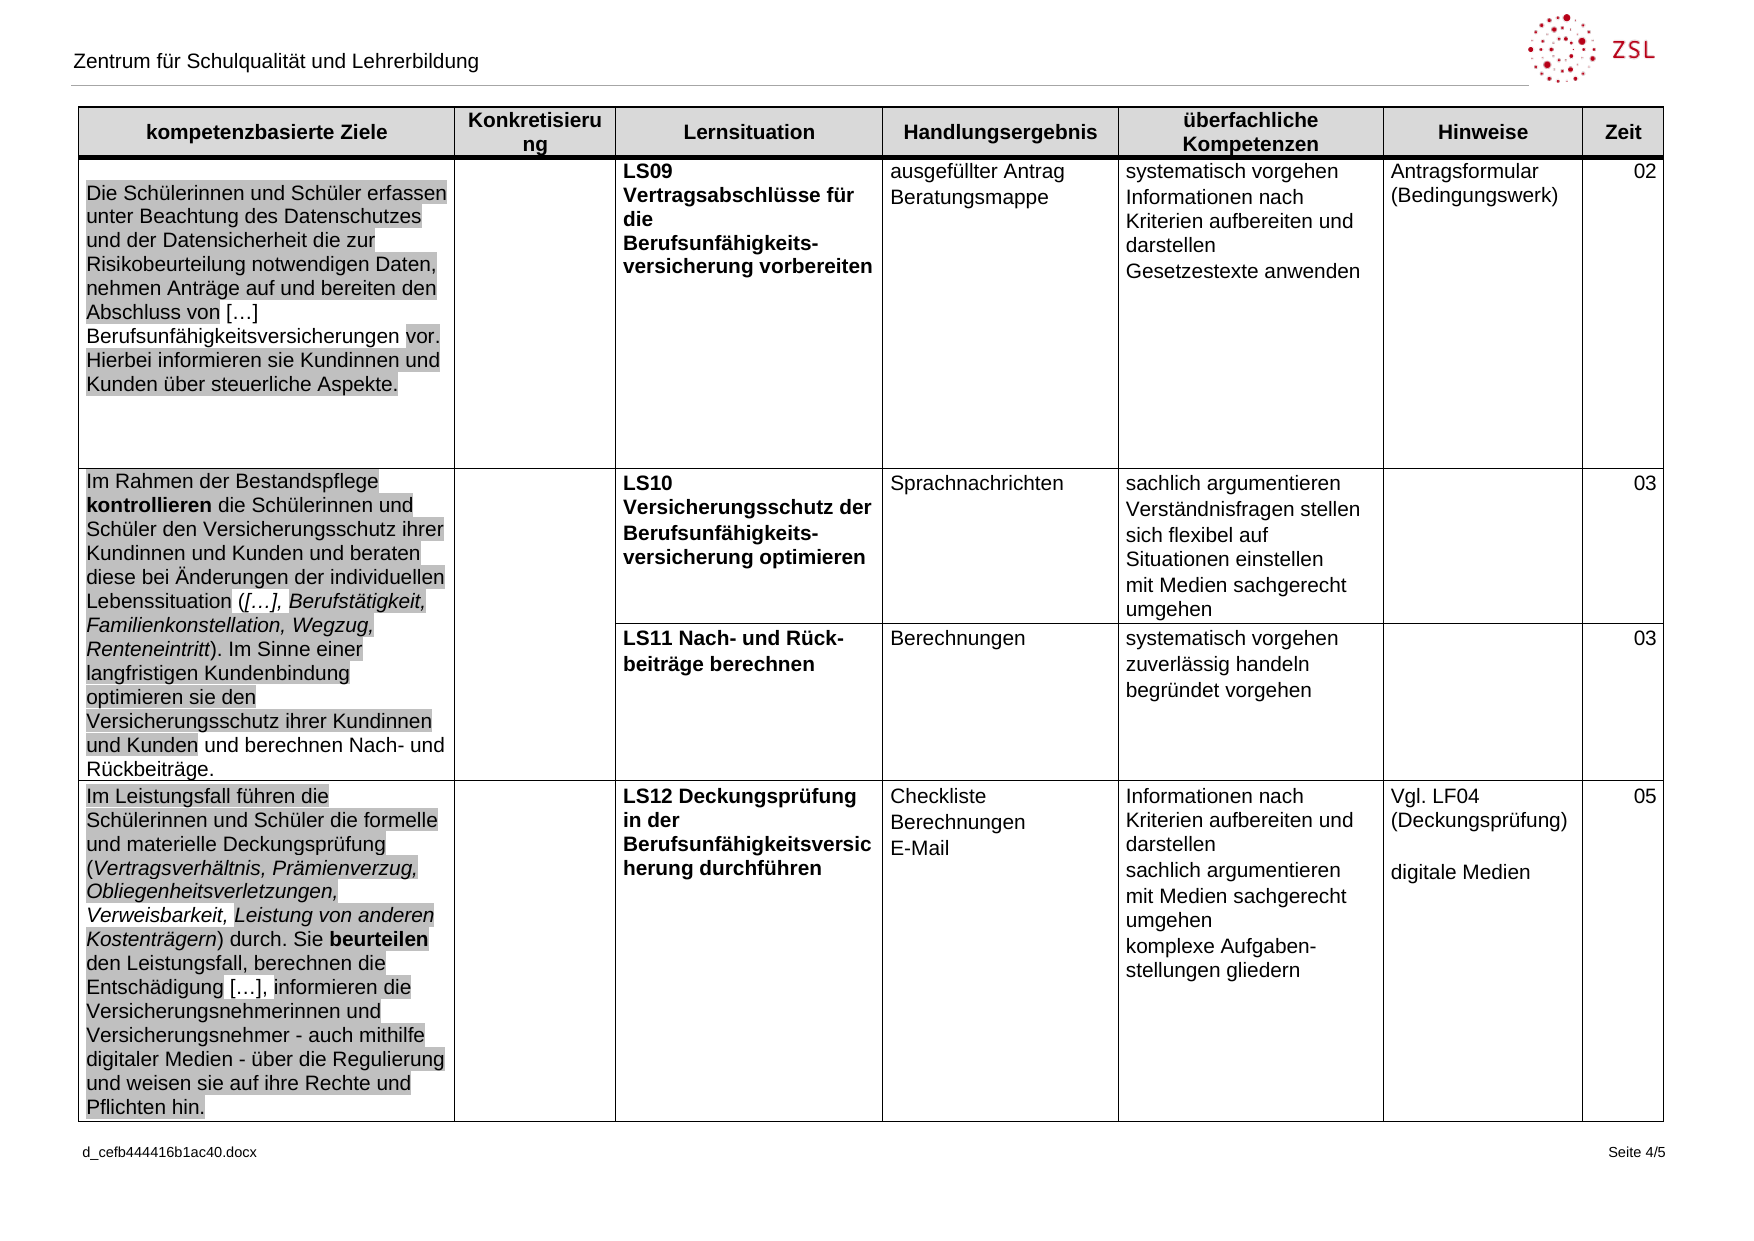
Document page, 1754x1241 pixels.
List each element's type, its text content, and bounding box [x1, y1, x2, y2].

table_header Hinweise [1384, 108, 1582, 155]
table_cell LS11 Nach- und Rück- beiträge berechnen [616, 624, 882, 780]
table_cell Informationen nach Kriterien aufbereiten und darstellen sachlich argumentieren mit Medien sachgerecht umgehen komplexe Aufgaben- stellungen gliedern [1119, 781, 1383, 1121]
table_header überfachliche Kompetenzen [1119, 108, 1383, 155]
table_cell LS09 Vertragsabschlüsse für die Berufsunfähigkeits- versicherung vorbereiten [616, 160, 882, 468]
picture [1526, 13, 1657, 85]
table_cell sachlich argumentieren Verständnisfragen stellen sich flexibel auf Situationen einstellen mit Medien sachgerecht umgehen [1119, 469, 1383, 623]
table_cell Im Leistungsfall führen die Schülerinnen und Schüler die formelle und materielle Deckungsprüfung (Vertragsverhältnis, Prämienverzug, Obliegenheitsverletzungen, Verweisbarkeit, Leistung von anderen Kostenträgern) durch. Sie beurteilen den Leistungsfall, berechnen die Entschädigung […], informieren die Versicherungsnehmerinnen und Versicherungsnehmer - auch mithilfe digitaler Medien - über die Regulierung und weisen sie auf ihre Rechte und Pflichten hin. [79, 781, 454, 1121]
table_header Handlungsergebnis [883, 108, 1118, 155]
table_cell Berechnungen [883, 624, 1118, 780]
table_cell Sprachnachrichten [883, 469, 1118, 623]
table_cell [1384, 469, 1582, 623]
table_cell Vgl. LF04 (Deckungsprüfung) digitale Medien [1384, 781, 1582, 1121]
table_header Lernsituation [616, 108, 882, 155]
table_cell ausgefüllter Antrag Beratungsmappe [883, 160, 1118, 468]
table_cell [455, 160, 615, 468]
table_cell 03 [1583, 624, 1663, 780]
table_cell Im Rahmen der Bestandspflege kontrollieren die Schülerinnen und Schüler den Versicherungsschutz ihrer Kundinnen und Kunden und beraten diese bei Änderungen der individuellen Lebenssituation ([…], Berufstätigkeit, Familienkonstellation, Wegzug, Renteneintritt). Im Sinne einer langfristigen Kundenbindung optimieren sie den Versicherungsschutz ihrer Kundinnen und Kunden und berechnen Nach- und Rückbeiträge. [79, 469, 454, 780]
table_cell 05 [1583, 781, 1663, 1121]
table_cell [1384, 624, 1582, 780]
table_header Zeit [1583, 108, 1663, 155]
table_cell [455, 781, 615, 1121]
table_cell systematisch vorgehen zuverlässig handeln begründet vorgehen [1119, 624, 1383, 780]
table_cell 02 [1583, 160, 1663, 468]
table_cell LS12 Deckungsprüfung in der Berufsunfähigkeitsversicherung durchführen [616, 781, 882, 1121]
table_cell [455, 469, 615, 780]
table_cell systematisch vorgehen Informationen nach Kriterien aufbereiten und darstellen Gesetzestexte anwenden [1119, 160, 1383, 468]
table_header Konkretisierung [455, 108, 615, 155]
table_header kompetenzbasierte Ziele [79, 108, 454, 155]
table_cell 03 [1583, 469, 1663, 623]
table_cell Antragsformular (Bedingungswerk) [1384, 160, 1582, 468]
table_cell LS10 Versicherungsschutz der Berufsunfähigkeits- versicherung optimieren [616, 469, 882, 623]
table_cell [79, 160, 454, 468]
table_cell Checkliste Berechnungen E-Mail [883, 781, 1118, 1121]
